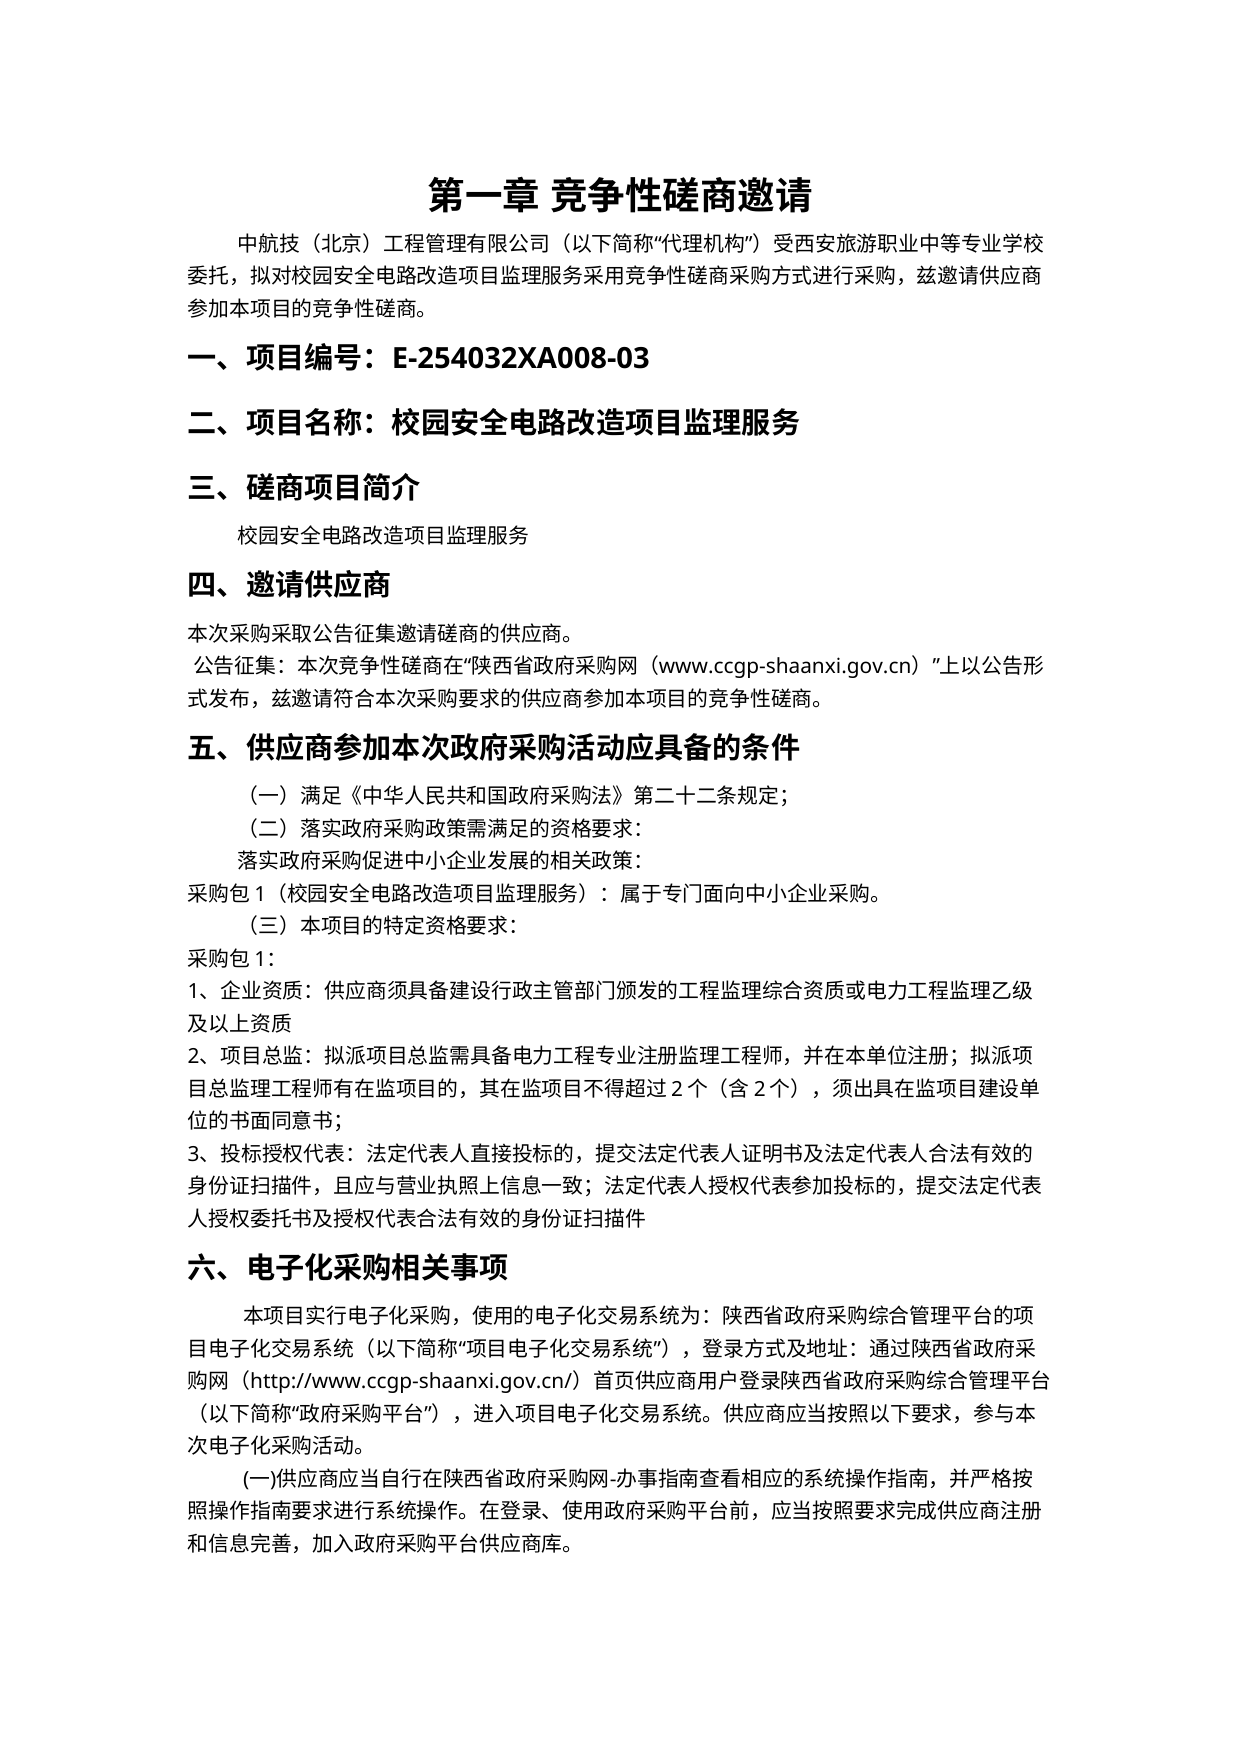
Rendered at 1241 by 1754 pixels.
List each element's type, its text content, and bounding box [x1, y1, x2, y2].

text 校园安全电路改造项目监理服务 [187, 519, 1053, 552]
text 第一章 竞争性磋商邀请 [187, 162, 1053, 227]
text 中航技（北京）工程管理有限公司（以下简称“代理机构”）受西安旅游职业中等专业学校委托，拟对校园安全电路改造项目监理服务采用竞争性磋商采购方式进行采购，兹邀请供应商参加本项目的竞争性磋商。 [187, 227, 1053, 324]
text 本项目实行电子化采购，使用的电子化交易系统为：陕西省政府采购综合管理平台的项目电子化交易系统（以下简称“项目电子化交易系统”），登录方式及地址：通过陕西省政府采购网（http://www.ccgp-shaanxi.gov.cn/）首页供应商用户登录陕西省政府采购综合管理平台（以下简称“政府采购平台”），进入项目电子化交易系统。供应商应当按照以下要求，参与本次电子化采购活动。 [187, 1299, 1053, 1462]
text （三）本项目的特定资格要求： [187, 909, 1053, 942]
text （一）满足《中华人民共和国政府采购法》第二十二条规定； [187, 779, 1053, 812]
text 1、企业资质：供应商须具备建设行政主管部门颁发的工程监理综合资质或电力工程监理乙级及以上资质 [187, 974, 1053, 1039]
text （二）落实政府采购政策需满足的资格要求： [187, 812, 1053, 844]
text 六、电子化采购相关事项 [187, 1234, 1053, 1299]
text 一、项目编号：E-254032XA008-03 [187, 324, 1053, 389]
text (一)供应商应当自行在陕西省政府采购网-办事指南查看相应的系统操作指南，并严格按照操作指南要求进行系统操作。在登录、使用政府采购平台前，应当按照要求完成供应商注册和信息完善，加入政府采购平台供应商库。 [187, 1462, 1053, 1559]
text 3、投标授权代表：法定代表人直接投标的，提交法定代表人证明书及法定代表人合法有效的身份证扫描件，且应与营业执照上信息一致；法定代表人授权代表参加投标的，提交法定代表人授权委托书及授权代表合法有效的身份证扫描件 [187, 1137, 1053, 1234]
text 2、项目总监：拟派项目总监需具备电力工程专业注册监理工程师，并在本单位注册；拟派项目总监理工程师有在监项目的，其在监项目不得超过2个（含2个），须出具在监项目建设单位的书面同意书； [187, 1039, 1053, 1137]
text 落实政府采购促进中小企业发展的相关政策： [187, 844, 1053, 877]
text 三、磋商项目简介 [187, 454, 1053, 519]
text 采购包1： [187, 942, 1053, 974]
text 本次采购采取公告征集邀请磋商的供应商。 [187, 617, 1053, 649]
text 公告征集：本次竞争性磋商在“陕西省政府采购网（www.ccgp-shaanxi.gov.cn）”上以公告形式发布，兹邀请符合本次采购要求的供应商参加本项目的竞争性磋商。 [187, 649, 1053, 714]
text 采购包1（校园安全电路改造项目监理服务）：属于专门面向中小企业采购。 [187, 877, 1053, 909]
text 二、项目名称：校园安全电路改造项目监理服务 [187, 389, 1053, 454]
text 四、邀请供应商 [187, 552, 1053, 617]
text 五、供应商参加本次政府采购活动应具备的条件 [187, 714, 1053, 779]
